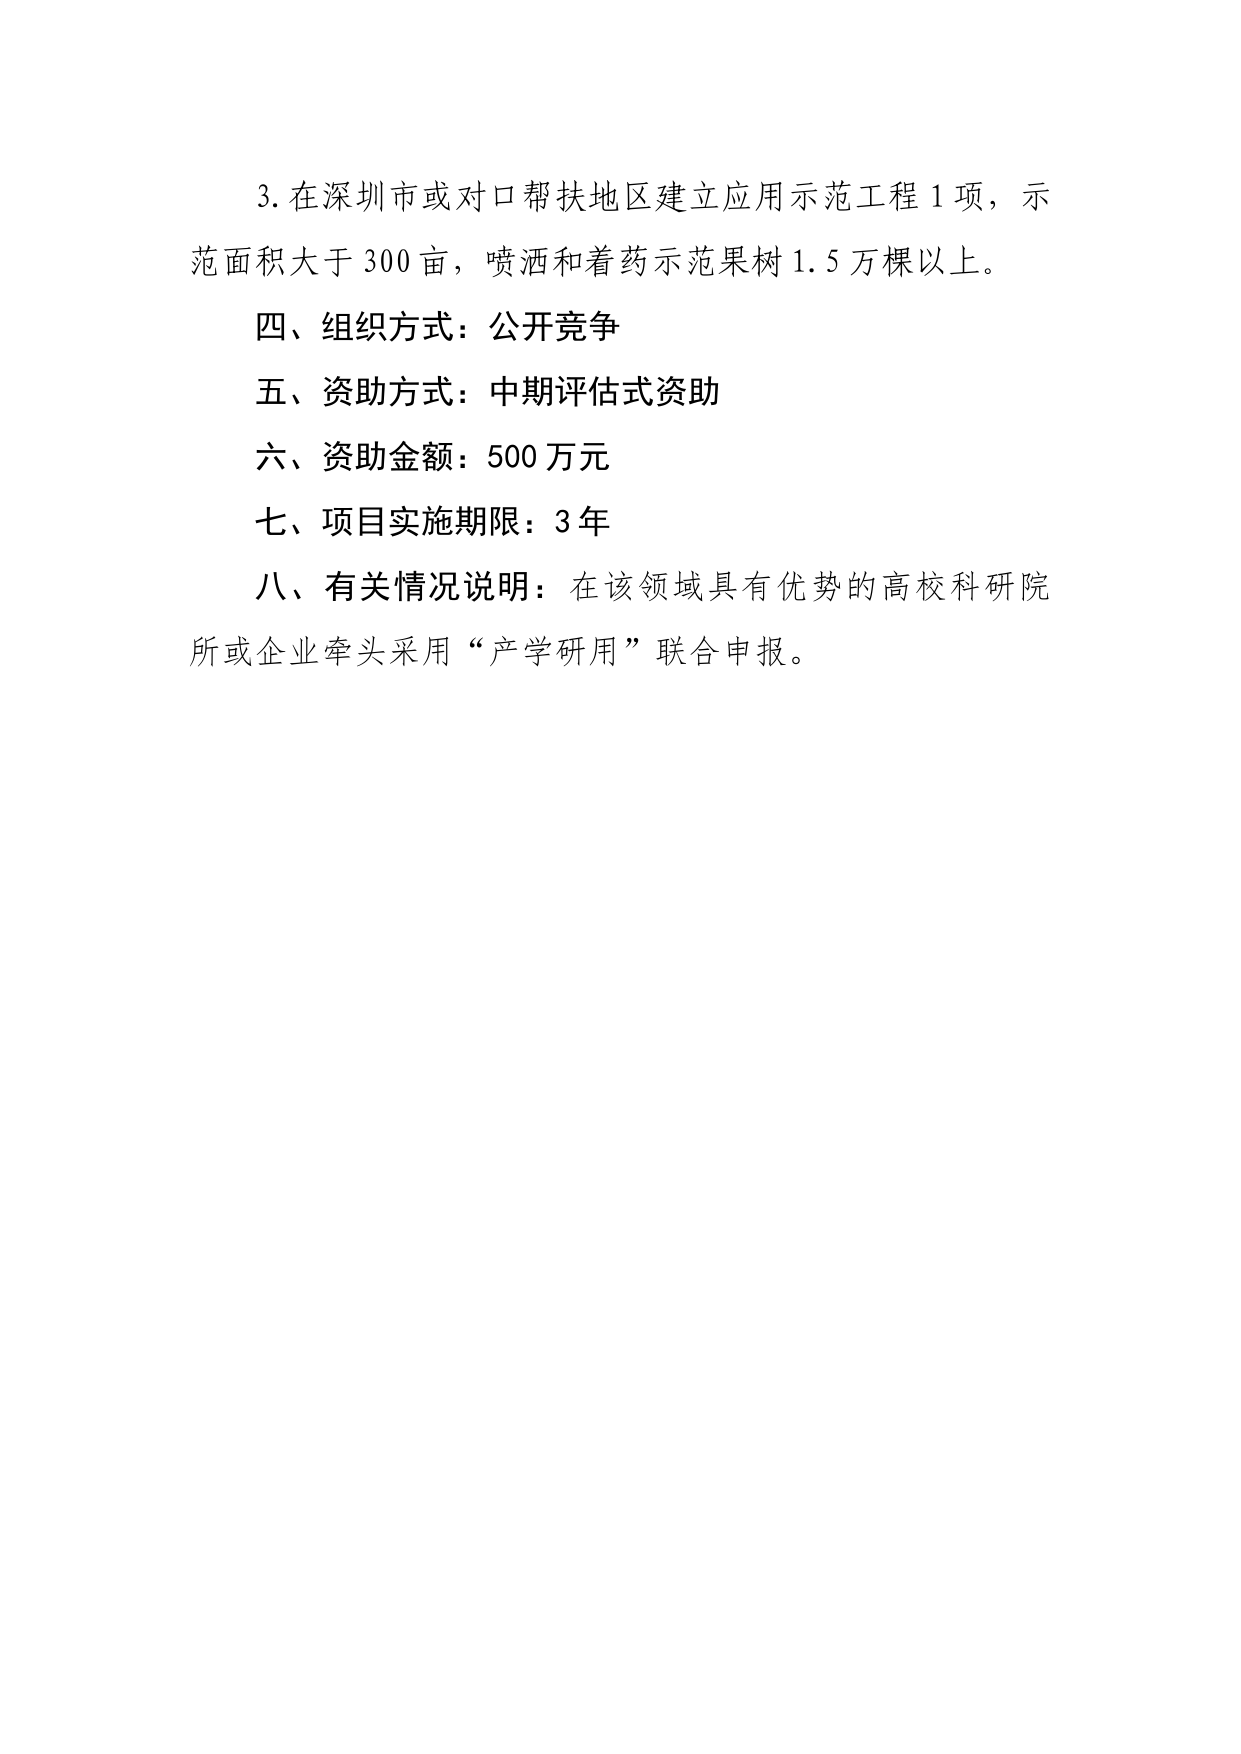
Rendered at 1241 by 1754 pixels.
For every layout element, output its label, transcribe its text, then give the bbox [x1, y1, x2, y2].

text 八、有关情况说明：在该领域具有优势的高校科研院所或企业牵头采用“产学研用”联合申报。 [187, 552, 1053, 682]
text 五、资助方式：中期评估式资助 [187, 357, 1053, 422]
text 七、项目实施期限：3年 [187, 487, 1053, 552]
text 四、组织方式：公开竞争 [187, 292, 1053, 357]
text 六、资助金额：500万元 [187, 422, 1053, 487]
text 3.在深圳市或对口帮扶地区建立应用示范工程1项，示范面积大于300亩，喷洒和着药示范果树1.5万棵以上。 [187, 162, 1053, 292]
